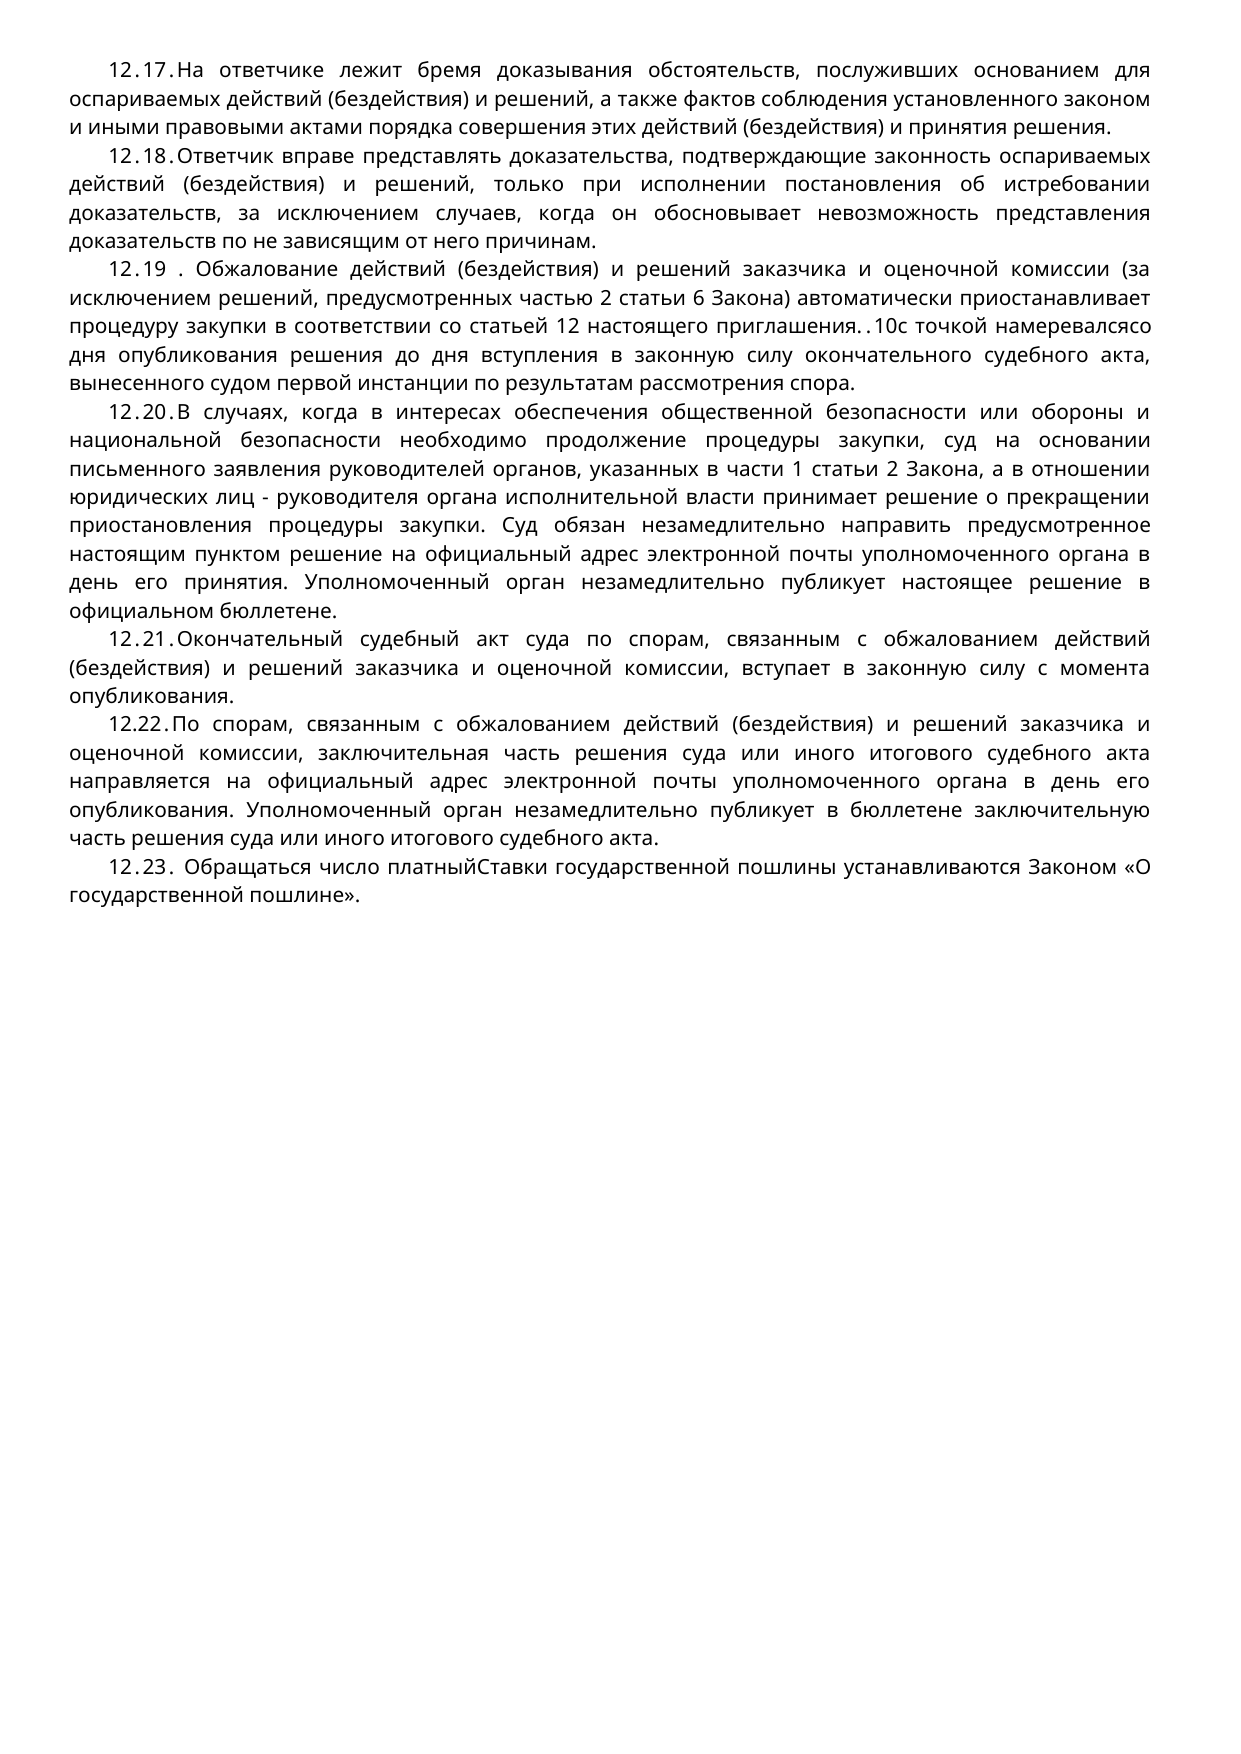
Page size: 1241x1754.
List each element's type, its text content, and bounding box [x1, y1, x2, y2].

text 12․21․Окончательный судебный акт суда по спорам, связанным с обжалованием действий (бездействия) и решений заказчика и оценочной комиссии, вступает в законную силу с момента опубликования. [69, 624, 1152, 709]
text 12․19 . Обжалование действий (бездействия) и решений заказчика и оценочной комиссии (за исключением решений, предусмотренных частью 2 статьи 6 Закона) автоматически приостанавливает процедуру закупки в соответствии со статьей 12 настоящего приглашения.․10с точкой намеревалсясо дня опубликования решения до дня вступления в законную силу окончательного судебного акта, вынесенного судом первой инстанции по результатам рассмотрения спора. [69, 254, 1152, 397]
text 12․23․ Обращаться число платныйСтавки государственной пошлины устанавливаются Законом «О государственной пошлине». [69, 852, 1152, 909]
text 12.22․По спорам, связанным с обжалованием действий (бездействия) и решений заказчика и оценочной комиссии, заключительная часть решения суда или иного итогового судебного акта направляется на официальный адрес электронной почты уполномоченного органа в день его опубликования. Уполномоченный орган незамедлительно публикует в бюллетене заключительную часть решения суда или иного итогового судебного акта. [69, 709, 1152, 852]
text 12․18․Ответчик вправе представлять доказательства, подтверждающие законность оспариваемых действий (бездействия) и решений, только при исполнении постановления об истребовании доказательств, за исключением случаев, когда он обосновывает невозможность представления доказательств по не зависящим от него причинам. [69, 141, 1152, 254]
text 12․20․В случаях, когда в интересах обеспечения общественной безопасности или обороны и национальной безопасности необходимо продолжение процедуры закупки, суд на основании письменного заявления руководителей органов, указанных в части 1 статьи 2 Закона, а в отношении юридических лиц - руководителя органа исполнительной власти принимает решение о прекращении приостановления процедуры закупки. Суд обязан незамедлительно направить предусмотренное настоящим пунктом решение на официальный адрес электронной почты уполномоченного органа в день его принятия. Уполномоченный орган незамедлительно публикует настоящее решение в официальном бюллетене. [69, 397, 1152, 624]
text 12․17․На ответчике лежит бремя доказывания обстоятельств, послуживших основанием для оспариваемых действий (бездействия) и решений, а также фактов соблюдения установленного законом и иными правовыми актами порядка совершения этих действий (бездействия) и принятия решения. [69, 56, 1152, 141]
